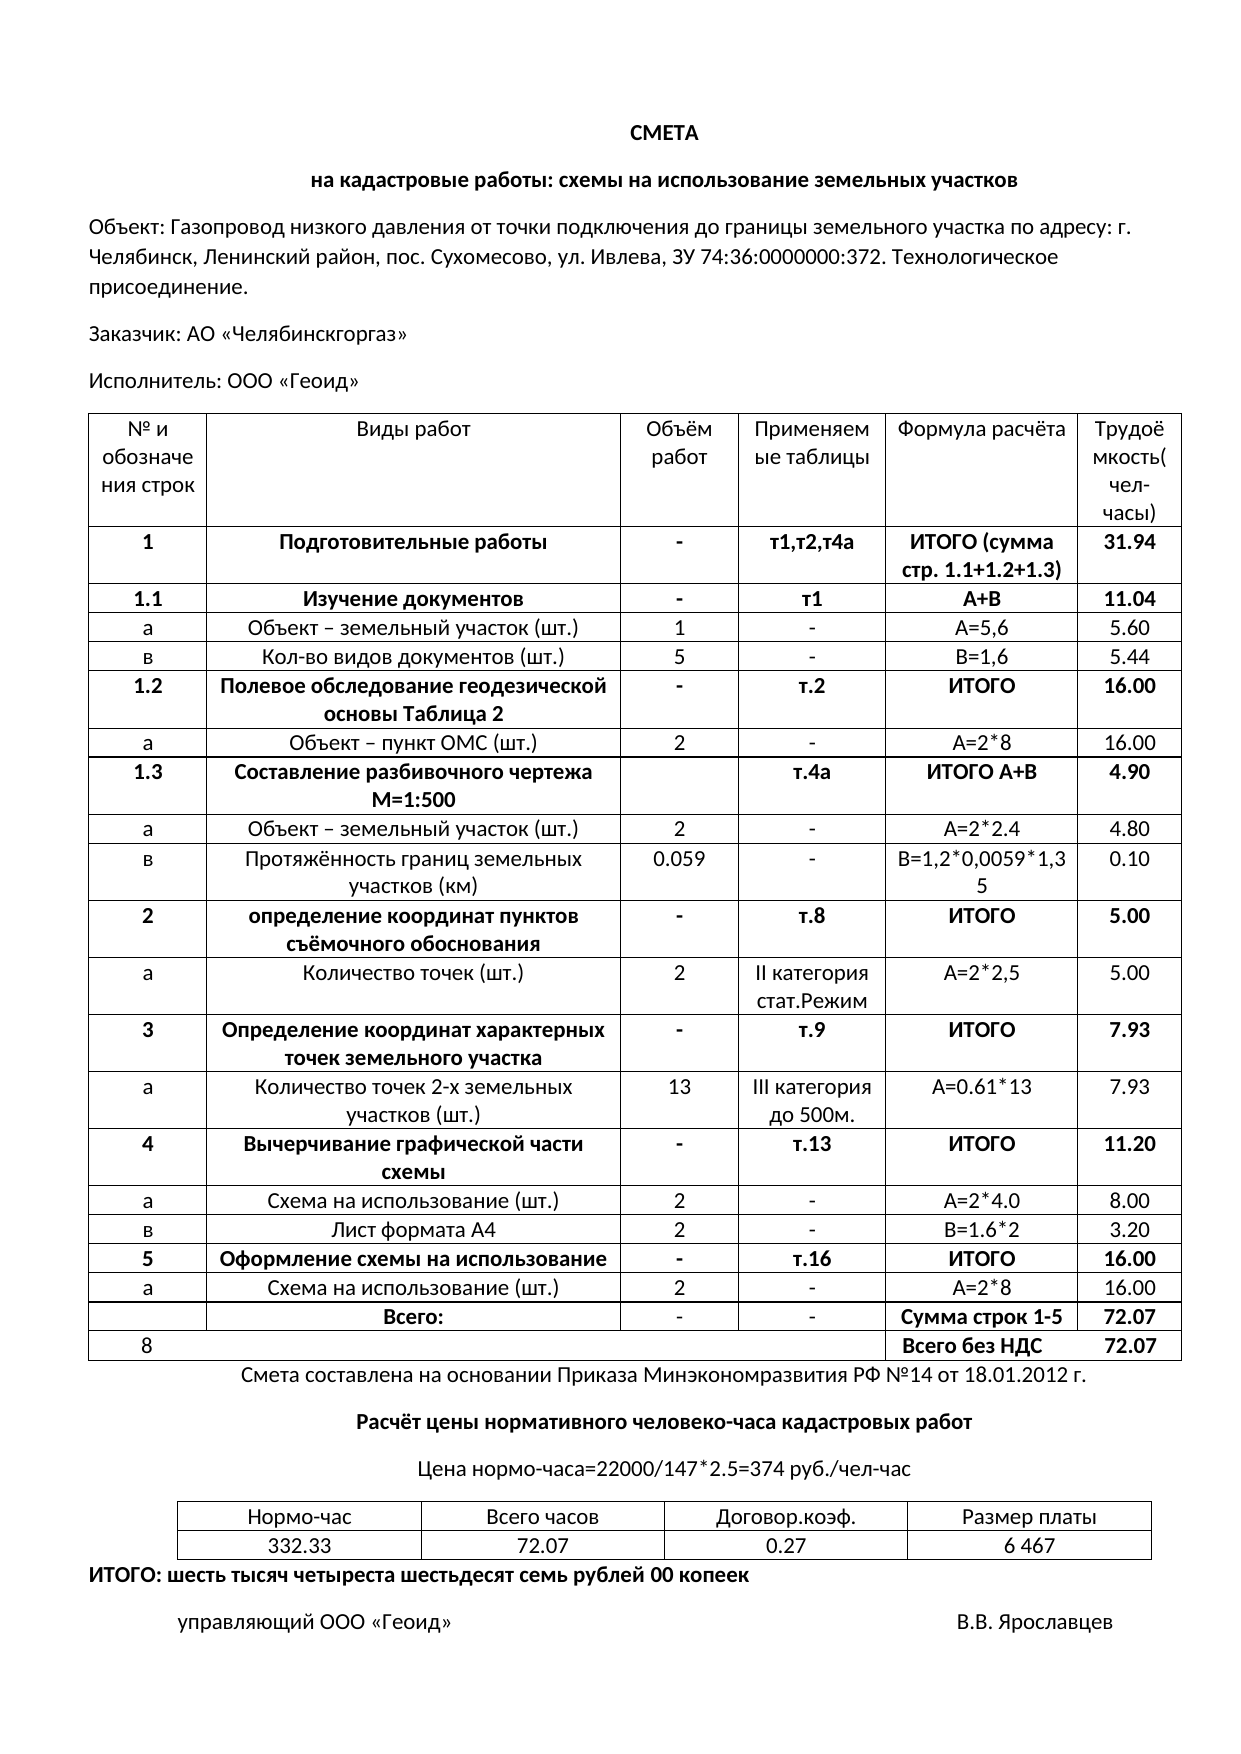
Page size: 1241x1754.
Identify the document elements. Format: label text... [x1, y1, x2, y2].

table_cell т.2 [739, 671, 885, 727]
table_cell Полевое обследование геодезической основы Таблица 2 [207, 671, 620, 727]
table_cell А=0.61*13 [886, 1072, 1077, 1128]
table_cell II категория стат.Режим [739, 958, 885, 1014]
table_cell Вычерчивание графической части схемы [207, 1129, 620, 1185]
table_cell т.16 [739, 1244, 885, 1272]
table_cell - [739, 729, 885, 756]
table_cell В=1,6 [886, 642, 1077, 670]
text Заказчик: АО «Челябинскгоргаз» [88, 319, 1152, 347]
table_cell определение координат пунктов съёмочного обоснования [207, 901, 620, 957]
table_cell - [739, 1215, 885, 1243]
text ИТОГО: шесть тысяч четыреста шестьдесят семь рублей 00 копеек [88, 1560, 1152, 1588]
table_cell Оформление схемы на использование [207, 1244, 620, 1272]
table_header Виды работ [207, 414, 620, 526]
table_cell Всего: [207, 1303, 620, 1330]
table_cell ИТОГО (сумма стр. 1.1+1.2+1.3) [886, 527, 1077, 583]
table_header № и обозначе ния строк [89, 414, 206, 526]
table_cell 332.33 [178, 1531, 421, 1559]
table_cell 2 [89, 901, 206, 957]
table_cell 7.93 [1078, 1015, 1181, 1071]
table_cell 16.00 [1078, 671, 1181, 727]
table_cell ИТОГО А+В [886, 758, 1077, 813]
table_cell Изучение документов [207, 584, 620, 612]
text Исполнитель: ООО «Геоид» [88, 366, 1152, 394]
table_header Нормо-час [178, 1502, 421, 1530]
table_cell 5 [621, 642, 738, 670]
table_header Договор.коэф. [665, 1502, 907, 1530]
table_cell III категория до 500м. [739, 1072, 885, 1128]
table_cell 1.3 [89, 758, 206, 813]
table_cell 8 [89, 1331, 885, 1359]
table_cell 7.93 [1078, 1072, 1181, 1128]
table_cell - [621, 901, 738, 957]
text управляющий ООО «Геоид» В.В. Ярославцев [177, 1607, 1152, 1635]
table_cell - [739, 613, 885, 641]
table_cell Объект – земельный участок (шт.) [207, 815, 620, 843]
table_cell 72.07 [1078, 1303, 1181, 1330]
table_header Размер платы [908, 1502, 1151, 1530]
table_header Применяемые таблицы [739, 414, 885, 526]
table_cell В=1.6*2 [886, 1215, 1077, 1243]
table_cell 13 [621, 1072, 738, 1128]
table_cell а [89, 958, 206, 1014]
table_cell 6 467 [908, 1531, 1151, 1559]
table_cell Схема на использование (шт.) [207, 1273, 620, 1301]
table_cell Определение координат характерных точек земельного участка [207, 1015, 620, 1071]
table_cell 5.00 [1078, 901, 1181, 957]
table_cell [89, 1303, 206, 1330]
table_cell - [739, 1273, 885, 1301]
table_cell 1.2 [89, 671, 206, 727]
table_cell Количество точек 2-х земельных участков (шт.) [207, 1072, 620, 1128]
table_cell - [739, 1303, 885, 1330]
table_cell 2 [621, 1215, 738, 1243]
table_cell - [621, 527, 738, 583]
table_cell 0.059 [621, 844, 738, 900]
table_cell ИТОГО [886, 1244, 1077, 1272]
text Цена нормо-часа=22000/147*2.5=374 руб./чел-час [177, 1454, 1152, 1482]
table_cell - [621, 1303, 738, 1330]
table_header Всего часов [422, 1502, 664, 1530]
table_cell - [739, 1186, 885, 1214]
table_cell 2 [621, 958, 738, 1014]
table_cell ИТОГО [886, 901, 1077, 957]
table_cell В=1,2*0,0059*1,35 [886, 844, 1077, 900]
table_cell т.4а [739, 758, 885, 813]
table_cell Сумма строк 1-5 [886, 1303, 1077, 1330]
table_cell Кол-во видов документов (шт.) [207, 642, 620, 670]
table_cell а [89, 613, 206, 641]
table_cell а [89, 729, 206, 756]
table_cell 1 [89, 527, 206, 583]
table_cell т.9 [739, 1015, 885, 1071]
table_cell 16.00 [1078, 1273, 1181, 1301]
table_cell - [621, 1015, 738, 1071]
table_cell в [89, 1215, 206, 1243]
table_cell 0.10 [1078, 844, 1181, 900]
table_cell - [621, 671, 738, 727]
table_cell 5.44 [1078, 642, 1181, 670]
table_cell 3 [89, 1015, 206, 1071]
table_header Объём работ [621, 414, 738, 526]
table_cell - [621, 584, 738, 612]
table_cell - [739, 642, 885, 670]
table_cell Объект – пункт ОМС (шт.) [207, 729, 620, 756]
table_cell ИТОГО [886, 671, 1077, 727]
table_cell 8.00 [1078, 1186, 1181, 1214]
table_cell т.8 [739, 901, 885, 957]
table_cell Подготовительные работы [207, 527, 620, 583]
table_cell ИТОГО [886, 1129, 1077, 1185]
table_cell т1,т2,т4а [739, 527, 885, 583]
table_cell 16.00 [1078, 729, 1181, 756]
table_cell 5 [89, 1244, 206, 1272]
table_cell в [89, 844, 206, 900]
table_cell 0.27 [665, 1531, 907, 1559]
table_cell 1 [621, 613, 738, 641]
text Смета составлена на основании Приказа Минэкономразвития РФ №14 от 18.01.2012 г. [177, 1361, 1152, 1388]
table_cell а [89, 1273, 206, 1301]
table_cell А=2*8 [886, 729, 1077, 756]
table_cell 11.20 [1078, 1129, 1181, 1185]
text СМЕТА [177, 118, 1152, 146]
table_cell 2 [621, 729, 738, 756]
table_cell а [89, 1186, 206, 1214]
table_cell Схема на использование (шт.) [207, 1186, 620, 1214]
text Расчёт цены нормативного человеко-часа кадастровых работ [177, 1407, 1152, 1435]
table_cell - [739, 815, 885, 843]
table_cell - [621, 1244, 738, 1272]
table_cell А=2*2.4 [886, 815, 1077, 843]
table_cell 4.80 [1078, 815, 1181, 843]
table_cell Объект – земельный участок (шт.) [207, 613, 620, 641]
table_cell а [89, 1072, 206, 1128]
table_cell Протяжённость границ земельных участков (км) [207, 844, 620, 900]
table_cell 3.20 [1078, 1215, 1181, 1243]
table_cell т.13 [739, 1129, 885, 1185]
table_cell А=5,6 [886, 613, 1077, 641]
table_cell А=2*2,5 [886, 958, 1077, 1014]
table_cell 1.1 [89, 584, 206, 612]
table_cell в [89, 642, 206, 670]
table_cell 31.94 [1078, 527, 1181, 583]
table_cell 4 [89, 1129, 206, 1185]
table_header Формула расчёта [886, 414, 1077, 526]
table_cell 4.90 [1078, 758, 1181, 813]
table_cell 16.00 [1078, 1244, 1181, 1272]
table_cell А=2*4.0 [886, 1186, 1077, 1214]
table_cell т1 [739, 584, 885, 612]
table_cell Всего без НДС 72.07 [886, 1331, 1181, 1359]
table_cell 2 [621, 1273, 738, 1301]
text Объект: Газопровод низкого давления от точки подключения до границы земельного участка по адресу: г. Челябинск, Ленинский район, пос. Сухомесово, ул. Ивлева, ЗУ 74:36:0000000:372. Технологическое присоединение. [88, 212, 1152, 300]
table_cell 5.60 [1078, 613, 1181, 641]
table_cell 2 [621, 815, 738, 843]
table_cell 5.00 [1078, 958, 1181, 1014]
text на кадастровые работы: схемы на использование земельных участков [177, 165, 1152, 193]
table_cell - [621, 1129, 738, 1185]
table_cell 11.04 [1078, 584, 1181, 612]
table_cell Составление разбивочного чертежа М=1:500 [207, 758, 620, 813]
table_cell А=2*8 [886, 1273, 1077, 1301]
table_cell 72.07 [422, 1531, 664, 1559]
table_cell ИТОГО [886, 1015, 1077, 1071]
table_header Трудоёмкость(чел-часы) [1078, 414, 1181, 526]
table_cell [621, 758, 738, 813]
table_cell а [89, 815, 206, 843]
table_cell Количество точек (шт.) [207, 958, 620, 1014]
table_cell Лист формата А4 [207, 1215, 620, 1243]
table_cell 2 [621, 1186, 738, 1214]
table_cell - [739, 844, 885, 900]
table_cell А+В [886, 584, 1077, 612]
